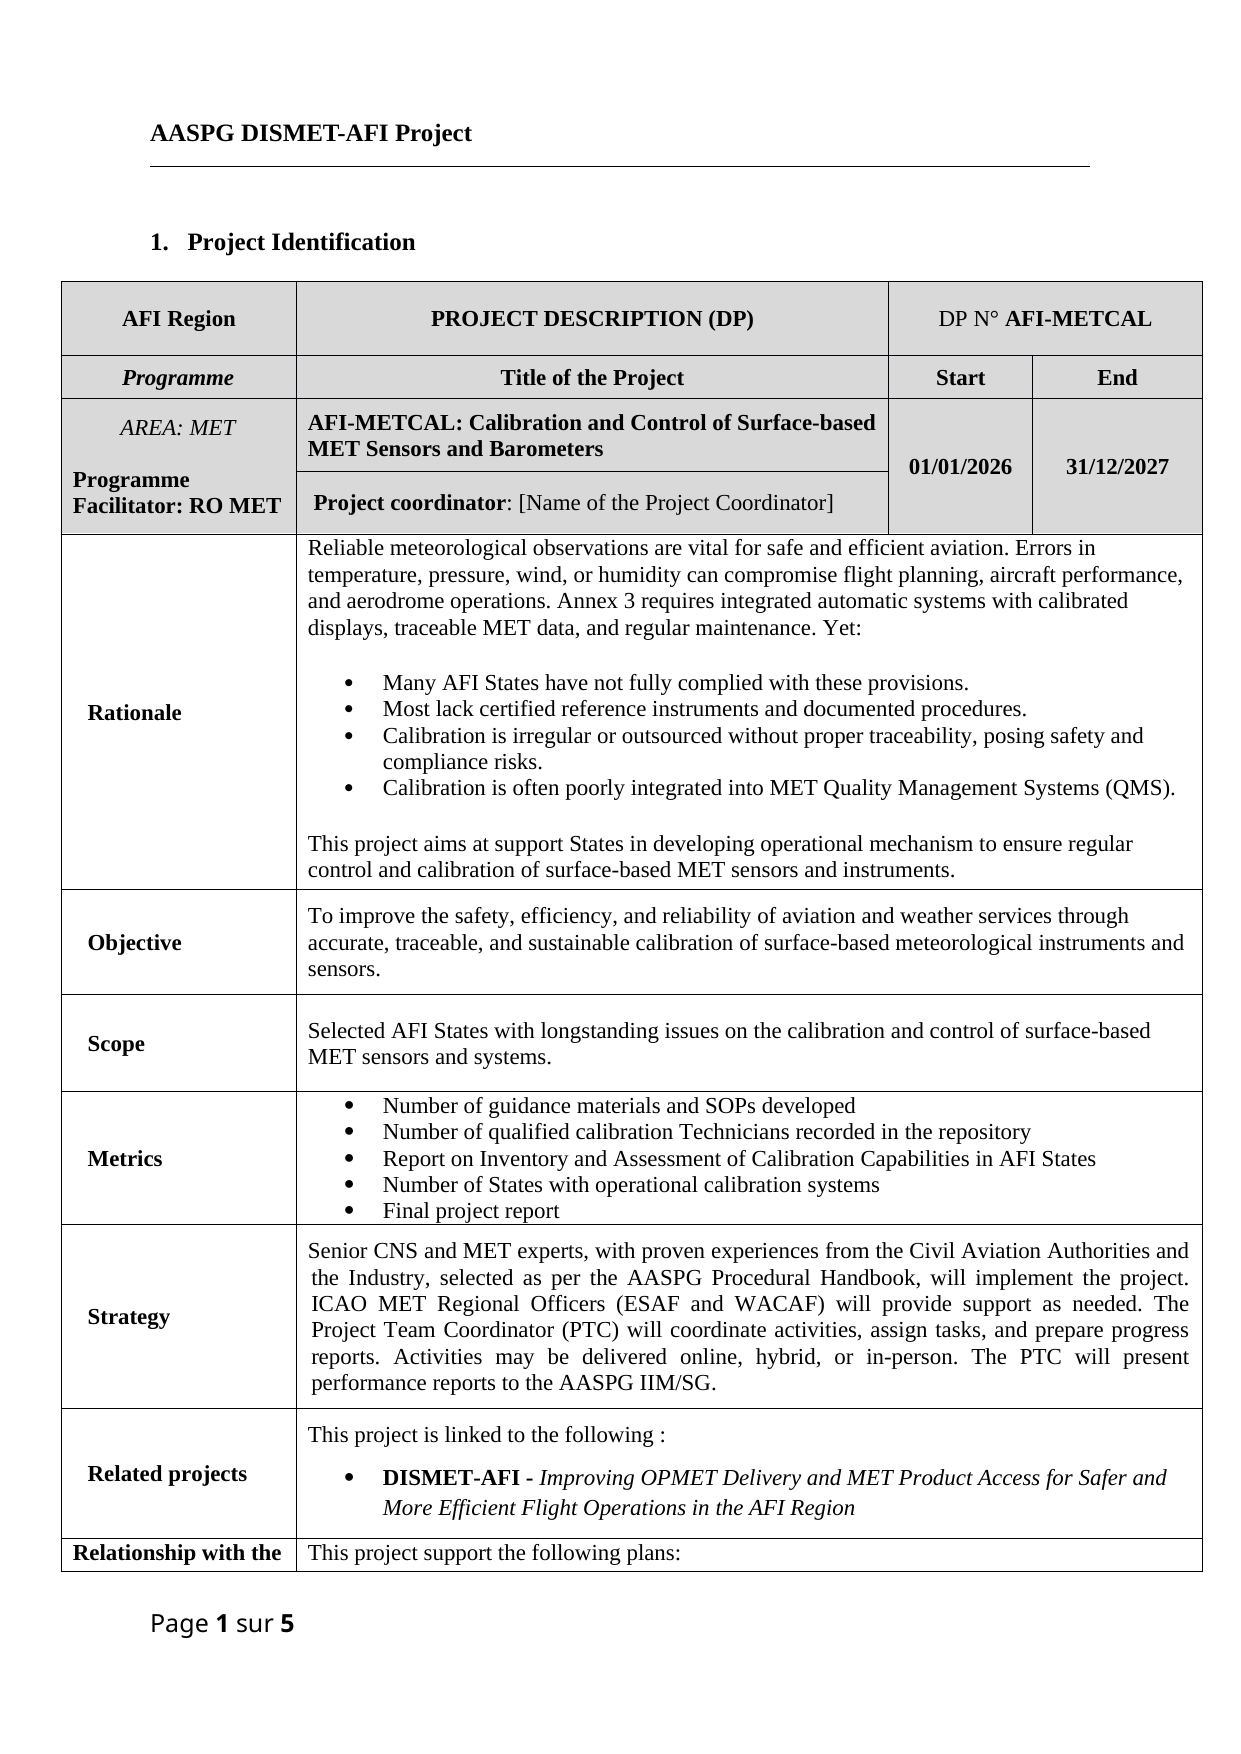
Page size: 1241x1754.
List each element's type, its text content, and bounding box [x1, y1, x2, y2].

table_cell Reliable meteorological observations are vital for safe and efficient aviation. Errors in temperature, pressure, wind, or humidity can compromise flight planning, aircraft performance, and aerodrome operations. Annex 3 requires integrated automatic systems with calibrated displays, traceable MET data, and regular maintenance. Yet: Many AFI States have not fully complied with these provisions. Most lack certified reference instruments and documented procedures. Calibration is irregular or outsourced without proper traceability, posing safety and compliance risks. Calibration is often poorly integrated into MET Quality Management Systems (QMS). This project aims at support States in developing operational mechanism to ensure regular control and calibration of surface-based MET sensors and instruments. [297, 535, 1202, 889]
table_cell 31/12/2027 [1033, 399, 1202, 533]
table_cell Scope [62, 995, 296, 1091]
table_cell To improve the safety, efficiency, and reliability of aviation and weather services through accurate, traceable, and sustainable calibration of surface-based meteorological instruments and sensors. [297, 890, 1202, 994]
table_cell Start [889, 356, 1032, 398]
table_header PROJECT DESCRIPTION (DP) [297, 282, 888, 355]
table_cell AFI-METCAL: Calibration and Control of Surface-based MET Sensors and Barometers [297, 399, 888, 471]
table_cell Title of the Project [297, 356, 888, 398]
table_cell Project coordinator: [Name of the Project Coordinator] [297, 472, 888, 533]
table_cell AREA: MET Programme Facilitator: RO MET [62, 399, 296, 533]
table_cell Selected AFI States with longstanding issues on the calibration and control of surface-based MET sensors and systems. [297, 995, 1202, 1091]
list Project Identification [150, 227, 1090, 256]
table_cell Related projects [62, 1409, 296, 1537]
table_header DP N° AFI-METCAL [889, 282, 1202, 355]
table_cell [297, 1539, 1202, 1571]
table_header AFI Region [62, 282, 296, 355]
table_cell Programme [62, 356, 296, 398]
table_cell This project is linked to the following : DISMET-AFI - Improving OPMET Delivery and MET Product Access for Safer and More Efficient Flight Operations in the AFI Region [297, 1409, 1202, 1537]
table_cell End [1033, 356, 1202, 398]
table_cell Rationale [62, 535, 296, 889]
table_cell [62, 1539, 296, 1571]
table_cell Strategy [62, 1225, 296, 1408]
table_cell Number of guidance materials and SOPs developed Number of qualified calibration Technicians recorded in the repository Report on Inventory and Assessment of Calibration Capabilities in AFI States Number of States with operational calibration systems Final project report [297, 1092, 1202, 1224]
table_cell 01/01/2026 [889, 399, 1032, 533]
table_cell Senior CNS and MET experts, with proven experiences from the Civil Aviation Authorities and the Industry, selected as per the AASPG Procedural Handbook, will implement the project. ICAO MET Regional Officers (ESAF and WACAF) will provide support as needed. The Project Team Coordinator (PTC) will coordinate activities, assign tasks, and prepare progress reports. Activities may be delivered online, hybrid, or in-person. The PTC will present performance reports to the AASPG IIM/SG. [297, 1225, 1202, 1408]
table_cell Metrics [62, 1092, 296, 1224]
table_cell Objective [62, 890, 296, 994]
